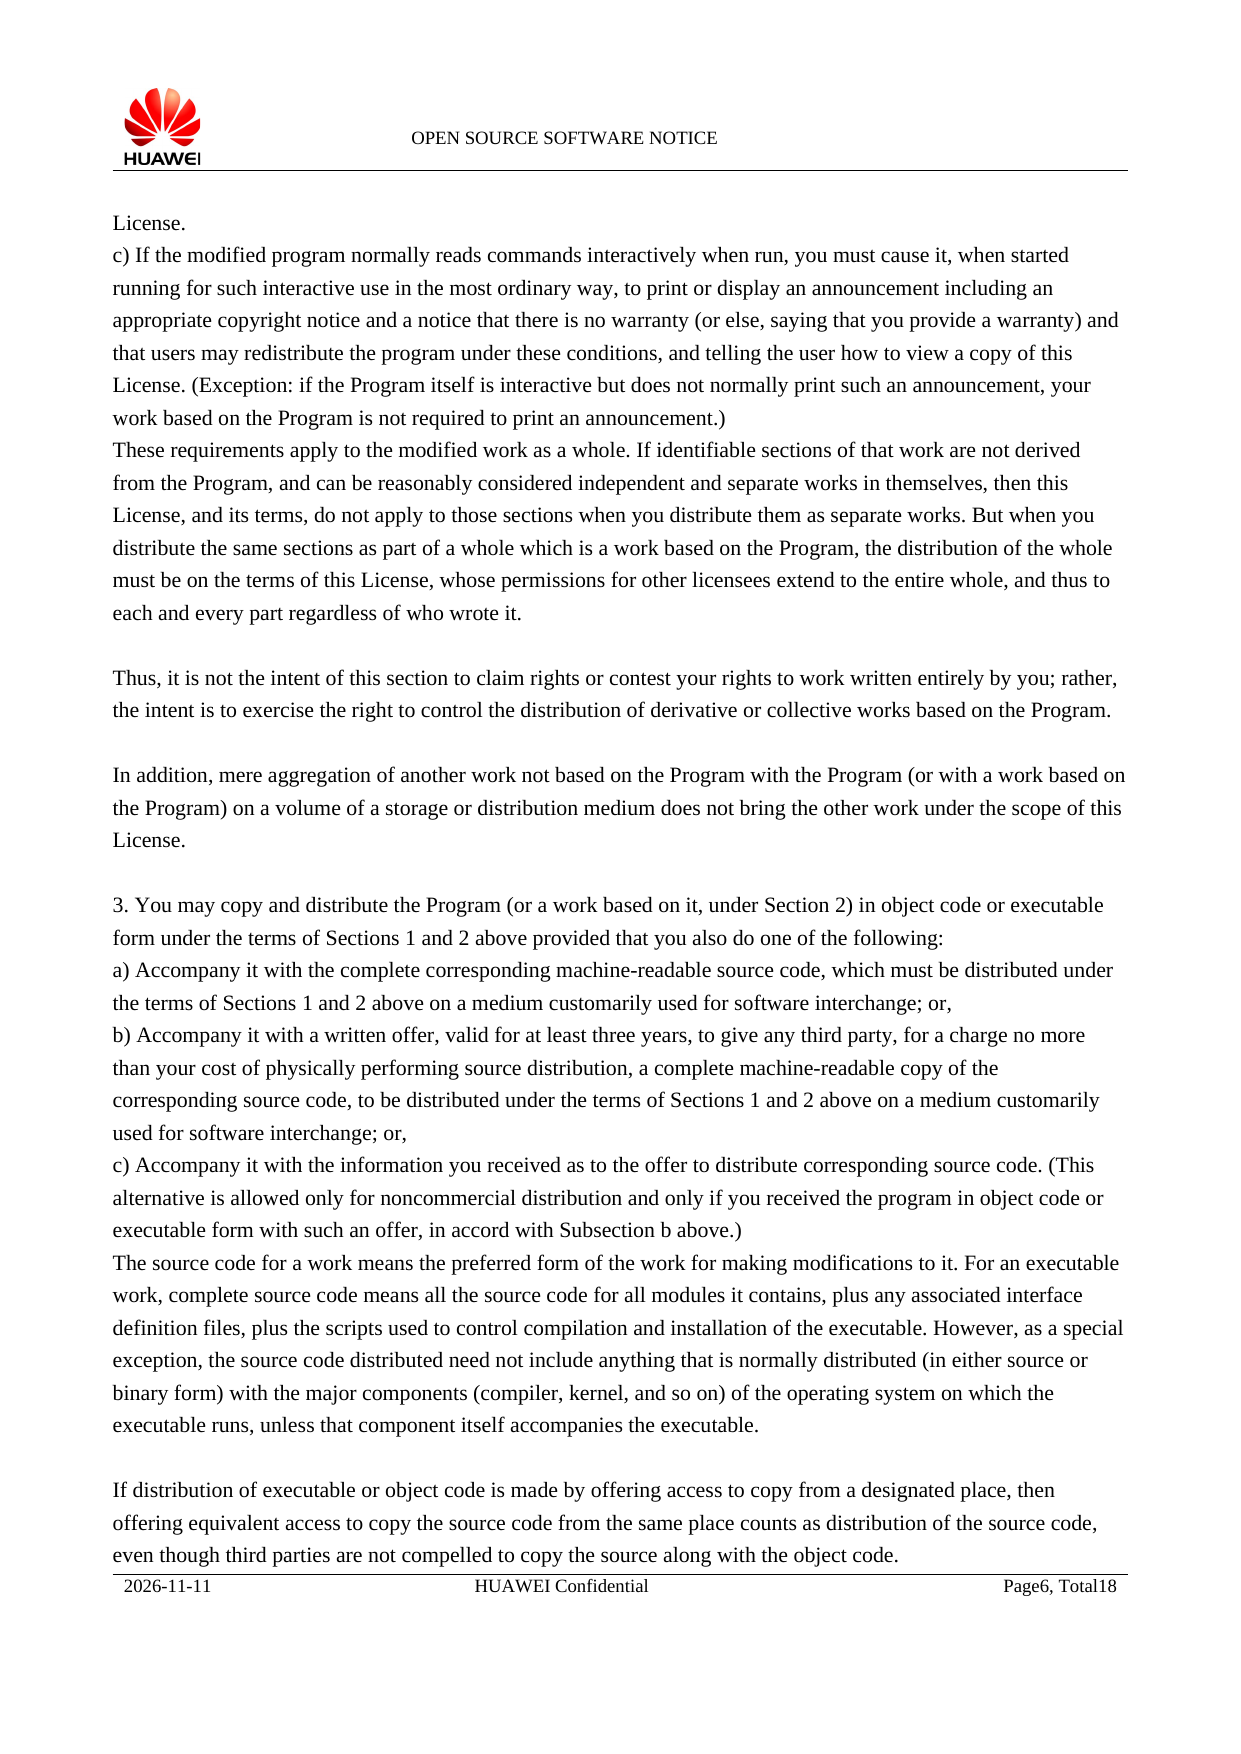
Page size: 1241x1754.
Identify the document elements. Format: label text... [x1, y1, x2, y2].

picture [124, 88, 201, 165]
